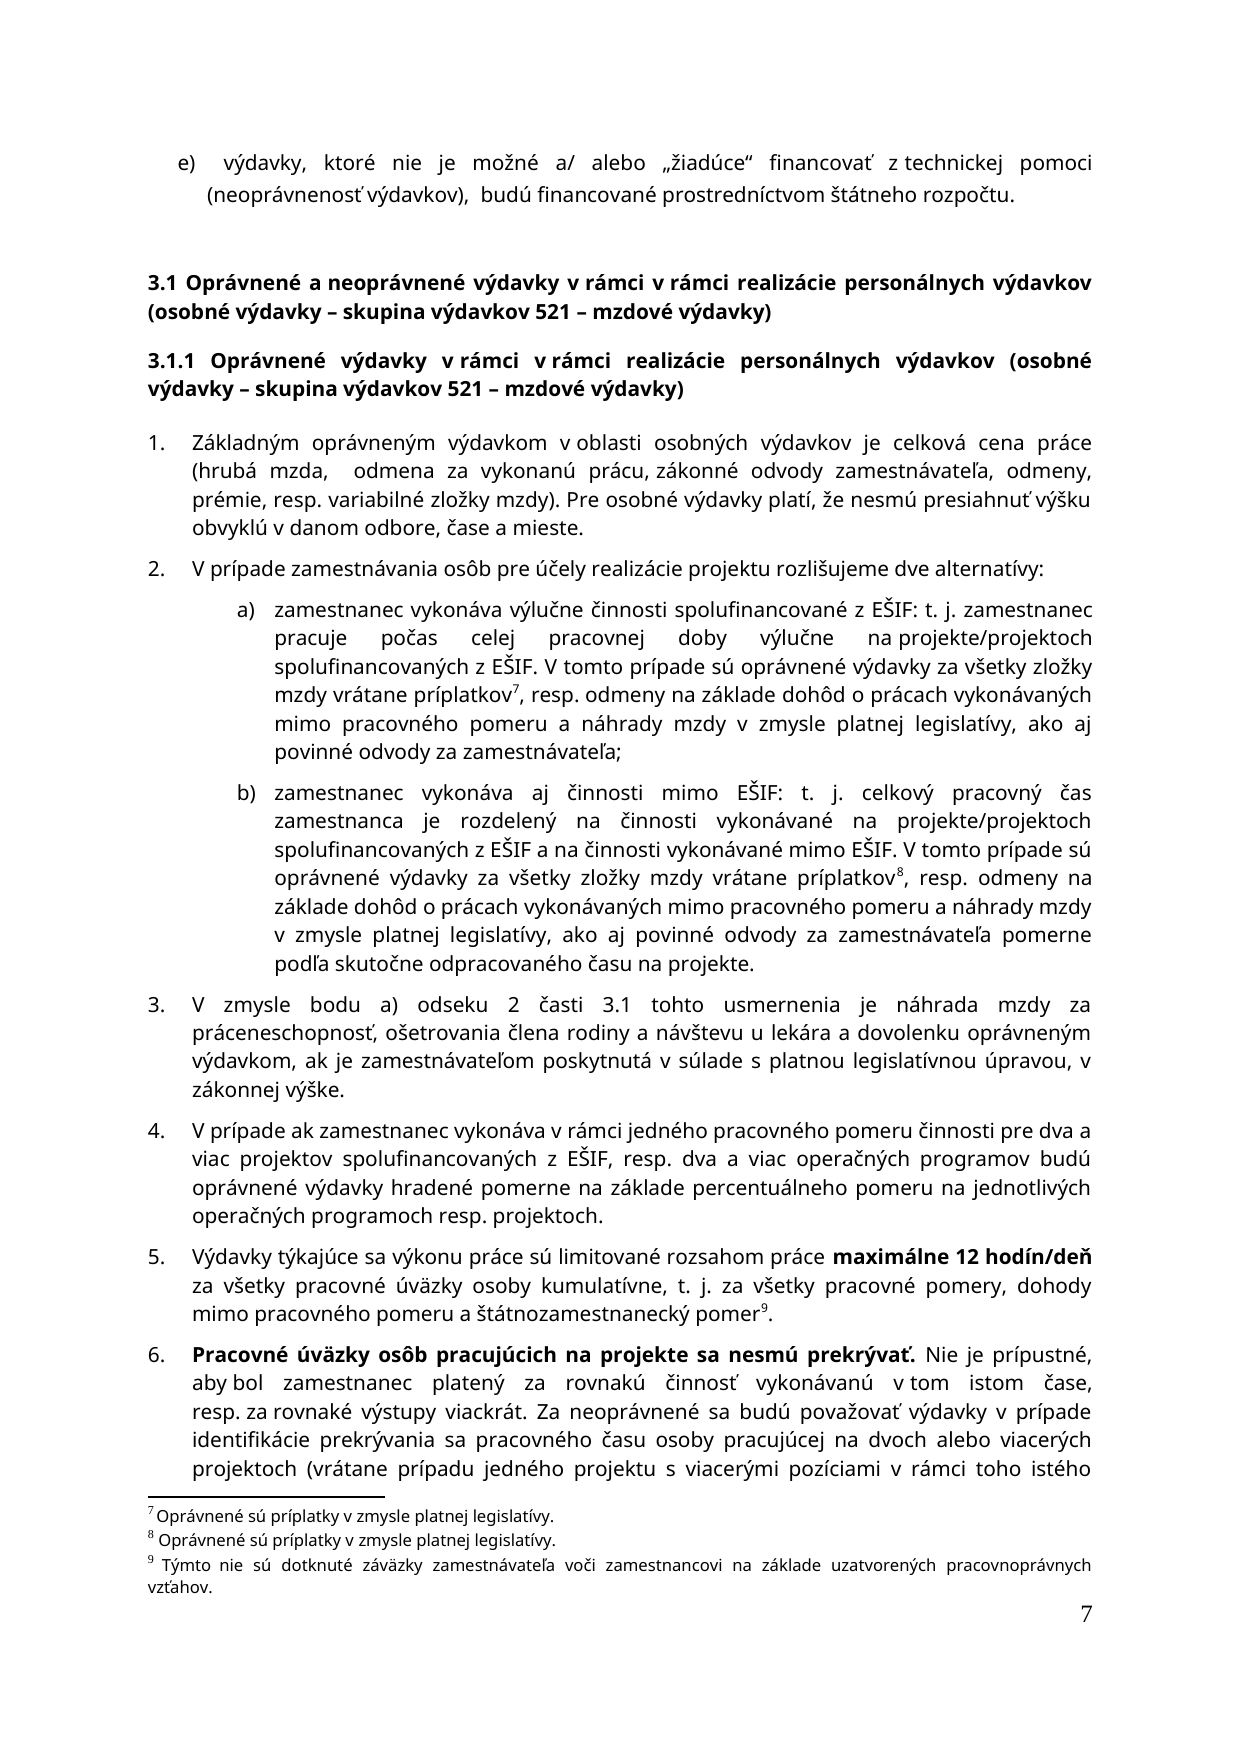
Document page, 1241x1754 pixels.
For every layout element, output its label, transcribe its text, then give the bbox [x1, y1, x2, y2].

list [148, 1340, 1093, 1482]
list Výdavky týkajúce sa výkonu práce sú limitované rozsahom práce maximálne 12 hodín/deň za všetky pracovné úväzky osoby kumulatívne, t. j. za všetky pracovné pomery, dohody mimo pracovného pomeru a štátnozamestnanecký pomer. [148, 1242, 1093, 1328]
list zamestnanec vykonáva aj činnosti mimo EŠIF: t. j. celkový pracovný čas zamestnanca je rozdelený na činnosti vykonávané na projekte/projektoch spolufinancovaných z EŠIF a na činnosti vykonávané mimo EŠIF. V tomto prípade sú oprávnené výdavky za všetky zložky mzdy vrátane príplatkov, resp. odmeny na základe dohôd o prácach vykonávaných mimo pracovného pomeru a náhrady mzdy v zmysle platnej legislatívy, ako aj povinné odvody za zamestnávateľa pomerne podľa skutočne odpracovaného času na projekte. [237, 778, 1093, 977]
text 3.1.1 Oprávnené výdavky v rámci v rámci realizácie personálnych výdavkov (osobné výdavky – skupina výdavkov 521 – mzdové výdavky) [148, 346, 1093, 403]
list V prípade zamestnávania osôb pre účely realizácie projektu rozlišujeme dve alternatívy: [148, 554, 1093, 583]
list V prípade ak zamestnanec vykonáva v rámci jedného pracovného pomeru činnosti pre dva a viac projektov spolufinancovaných z EŠIF, resp. dva a viac operačných programov budú oprávnené výdavky hradené pomerne na základe percentuálneho pomeru na jednotlivých operačných programoch resp. projektoch. [148, 1116, 1093, 1230]
list V zmysle bodu a) odseku 2 časti 3.1 tohto usmernenia je náhrada mzdy za práceneschopnosť, ošetrovania člena rodiny a návštevu u lekára a dovolenku oprávneným výdavkom, ak je zamestnávateľom poskytnutá v súlade s platnou legislatívnou úpravou, v zákonnej výške. [148, 990, 1093, 1103]
list zamestnanec vykonáva výlučne činnosti spolufinancované z EŠIF: t. j. zamestnanec pracuje počas celej pracovnej doby výlučne na projekte/projektoch spolufinancovaných z EŠIF. V tomto prípade sú oprávnené výdavky za všetky zložky mzdy vrátane príplatkov, resp. odmeny na základe dohôd o prácach vykonávaných mimo pracovného pomeru a náhrady mzdy v zmysle platnej legislatívy, ako aj povinné odvody za zamestnávateľa; [237, 595, 1093, 766]
list Základným oprávneným výdavkom v oblasti osobných výdavkov je celková cena práce (hrubá mzda, odmena za vykonanú prácu, zákonné odvody zamestnávateľa, odmeny, prémie, resp. variabilné zložky mzdy). Pre osobné výdavky platí, že nesmú presiahnuť výšku obvyklú v danom odbore, čase a mieste. [148, 428, 1093, 542]
list výdavky, ktoré nie je možné a/ alebo „žiadúce“ financovať z technickej pomoci (neoprávnenosť výdavkov), budú financované prostredníctvom štátneho rozpočtu. [177, 148, 1093, 209]
text 3.1 Oprávnené a neoprávnené výdavky v rámci v rámci realizácie personálnych výdavkov (osobné výdavky – skupina výdavkov 521 – mzdové výdavky) [148, 268, 1093, 325]
